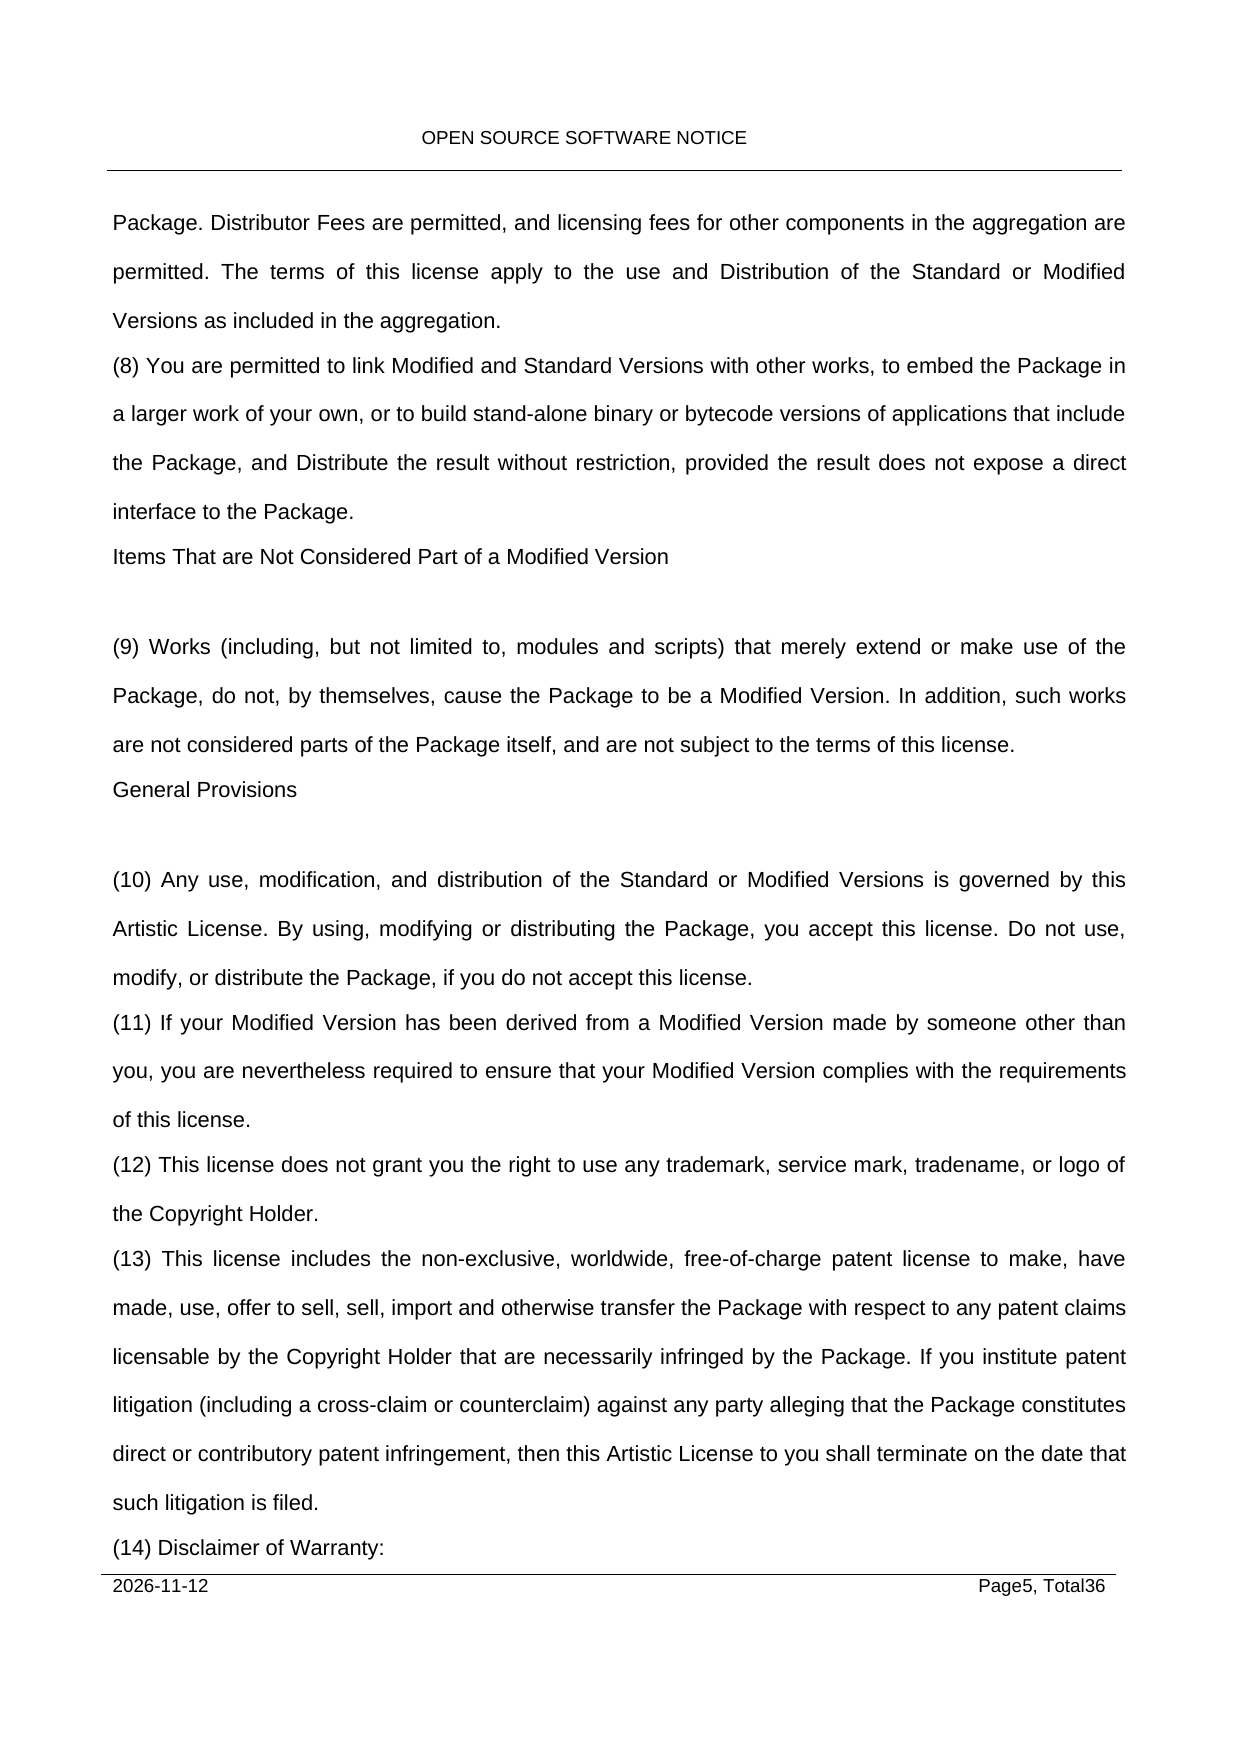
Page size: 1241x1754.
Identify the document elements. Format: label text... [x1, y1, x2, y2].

text (10) Any use, modification, and distribution of the Standard or Modified Versions is governed by this Artistic License. By using, modifying or distributing the Package, you accept this license. Do not use, modify, or distribute the Package, if you do not accept this license. [112, 863, 1128, 993]
text General Provisions [112, 773, 1128, 806]
text (11) If your Modified Version has been derived from a Modified Version made by someone other than you, you are nevertheless required to ensure that your Modified Version complies with the requirements of this license. [112, 1006, 1128, 1136]
text (8) You are permitted to link Modified and Standard Versions with other works, to embed the Package in a larger work of your own, or to build stand-alone binary or bytecode versions of applications that include the Package, and Distribute the result without restriction, provided the result does not expose a direct interface to the Package. [112, 349, 1128, 528]
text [112, 206, 1128, 336]
text (9) Works (including, but not limited to, modules and scripts) that merely extend or make use of the Package, do not, by themselves, cause the Package to be a Modified Version. In addition, such works are not considered parts of the Package itself, and are not subject to the terms of this license. [112, 631, 1128, 761]
text (12) This license does not grant you the right to use any trademark, service mark, tradename, or logo of the Copyright Holder. [112, 1148, 1128, 1230]
text Items That are Not Considered Part of a Modified Version [112, 540, 1128, 573]
text (14) Disclaimer of Warranty: [112, 1531, 1128, 1564]
text (13) This license includes the non-exclusive, worldwide, free-of-charge patent license to make, have made, use, offer to sell, sell, import and otherwise transfer the Package with respect to any patent claims licensable by the Copyright Holder that are necessarily infringed by the Package. If you institute patent litigation (including a cross-claim or counterclaim) against any party alleging that the Package constitutes direct or contributory patent infringement, then this Artistic License to you shall terminate on the date that such litigation is filed. [112, 1242, 1128, 1519]
